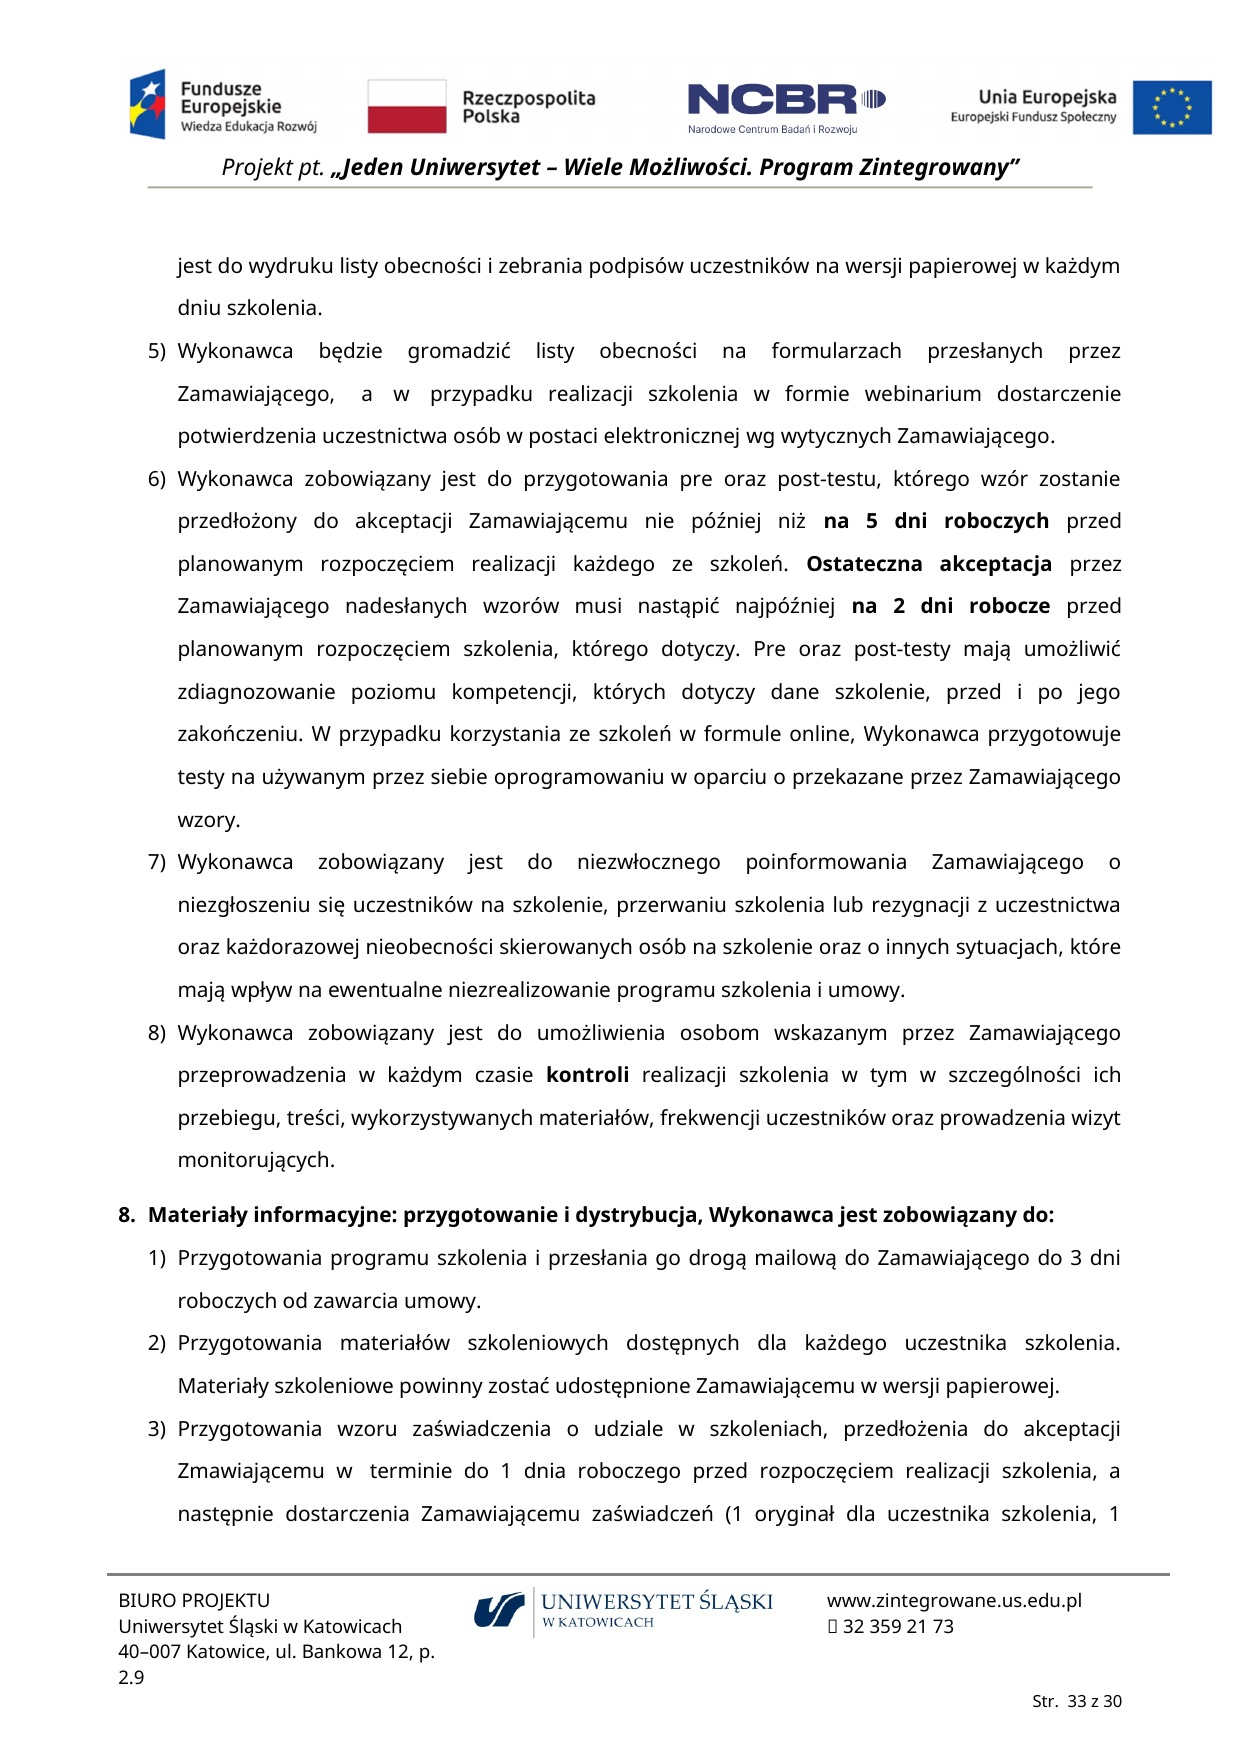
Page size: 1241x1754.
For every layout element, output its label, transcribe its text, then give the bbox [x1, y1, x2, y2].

picture [472, 1587, 773, 1638]
list Wykonawca zobowiązany jest do umożliwienia osobom wskazanym przez Zamawiającego przeprowadzenia w każdym czasie kontroli realizacji szkolenia w tym w szczególności ich przebiegu, treści, wykorzystywanych materiałów, frekwencji uczestników oraz prowadzenia wizyt monitorujących. [148, 1018, 1122, 1174]
list Przygotowania programu szkolenia i przesłania go drogą mailową do Zamawiającego do 3 dni roboczych od zawarcia umowy. [148, 1243, 1122, 1314]
list Wykonawca zobowiązany jest do niezwłocznego poinformowania Zamawiającego o niezgłoszeniu się uczestników na szkolenie, przerwaniu szkolenia lub rezygnacji z uczestnictwa oraz każdorazowej nieobecności skierowanych osób na szkolenie oraz o innych sytuacjach, które mają wpływ na ewentualne niezrealizowanie programu szkolenia i umowy. [148, 847, 1122, 1003]
list Wykonawca będzie gromadzić listy obecności na formularzach przesłanych przez Zamawiającego, a w przypadku realizacji szkolenia w formie webinarium dostarczenie potwierdzenia uczestnictwa osób w postaci elektronicznej wg wytycznych Zamawiającego. [148, 336, 1122, 450]
list Wykonawca zobowiązany jest do przygotowania pre oraz post-testu, którego wzór zostanie przedłożony do akceptacji Zamawiającemu nie później niż na 5 dni roboczych przed planowanym rozpoczęciem realizacji każdego ze szkoleń. Ostateczna akceptacja przez Zamawiającego nadesłanych wzorów musi nastąpić najpóźniej na 2 dni robocze przed planowanym rozpoczęciem szkolenia, którego dotyczy. Pre oraz post-testy mają umożliwić zdiagnozowanie poziomu kompetencji, których dotyczy dane szkolenie, przed i po jego zakończeniu. W przypadku korzystania ze szkoleń w formule online, Wykonawca przygotowuje testy na używanym przez siebie oprogramowaniu w oparciu o przekazane przez Zamawiającego wzory. [148, 464, 1122, 833]
list Przygotowania materiałów szkoleniowych dostępnych dla każdego uczestnika szkolenia. Materiały szkoleniowe powinny zostać udostępnione Zamawiającemu w wersji papierowej. [148, 1328, 1122, 1399]
picture [118, 59, 1217, 147]
list Materiały informacyjne: przygotowanie i dystrybucja, Wykonawca jest zobowiązany do: [118, 1201, 1122, 1229]
